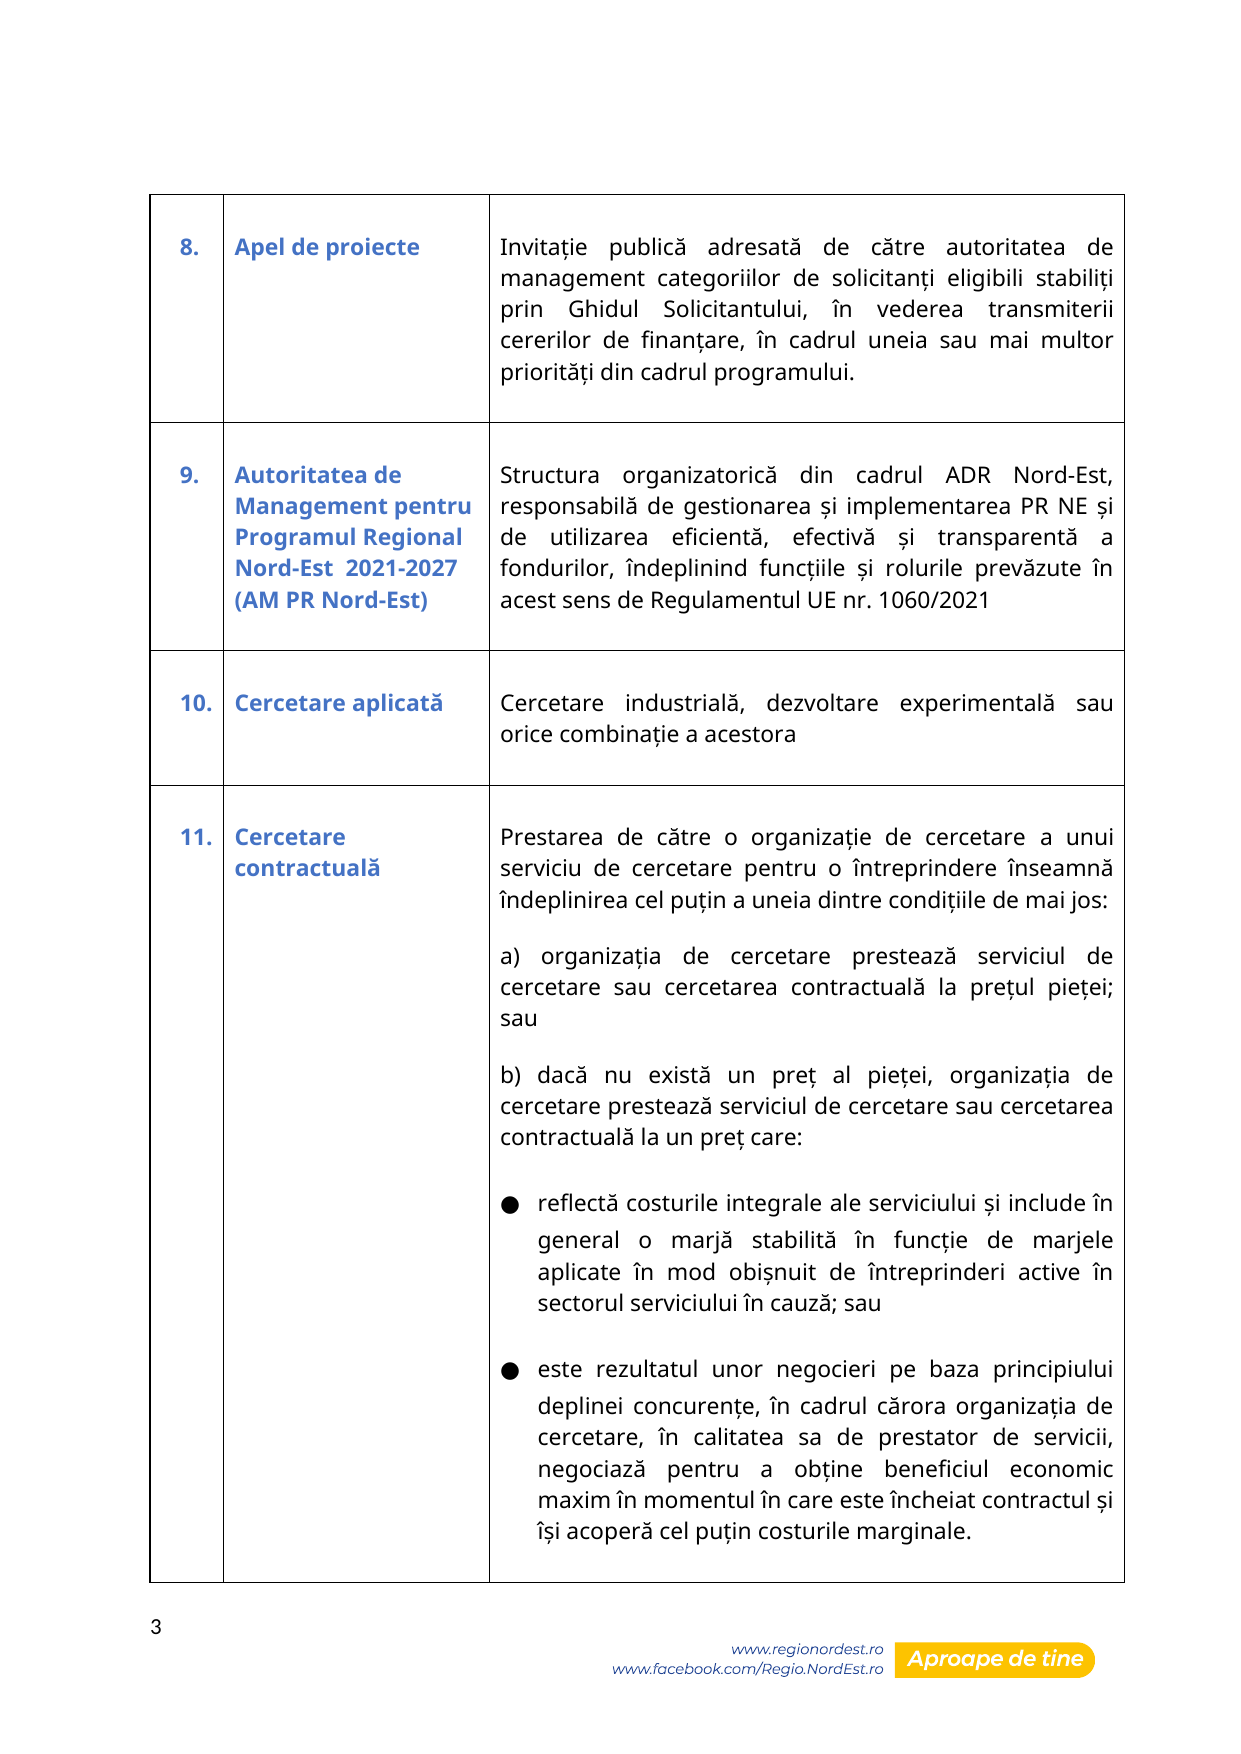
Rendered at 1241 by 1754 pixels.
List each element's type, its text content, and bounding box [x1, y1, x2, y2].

table_cell [151, 786, 223, 1582]
table_cell Invitație publică adresată de către autoritatea de management categoriilor de solicitanți eligibili stabiliți prin Ghidul Solicitantului, în vederea transmiterii cererilor de finanțare, în cadrul uneia sau mai multor priorități din cadrul programului. [490, 195, 1124, 422]
table_cell [151, 423, 223, 650]
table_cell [224, 786, 489, 1582]
table_cell Cercetare industrială, dezvoltare experimentală sau orice combinație a acestora [490, 651, 1124, 784]
table_cell Apel de proiecte [224, 195, 489, 422]
table_cell Autoritatea de Management pentru Programul Regional Nord-Est 2021-2027 (AM PR Nord-Est) [224, 423, 489, 650]
table_cell Structura organizatorică din cadrul ADR Nord-Est, responsabilă de gestionarea și implementarea PR NE și de utilizarea eficientă, efectivă și transparentă a fondurilor, îndeplinind funcțiile și rolurile prevăzute în acest sens de Regulamentul UE nr. 1060/2021 [490, 423, 1124, 650]
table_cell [490, 786, 1124, 1582]
table_cell [151, 195, 223, 422]
table_cell Cercetare aplicată [224, 651, 489, 784]
table_cell [151, 651, 223, 784]
